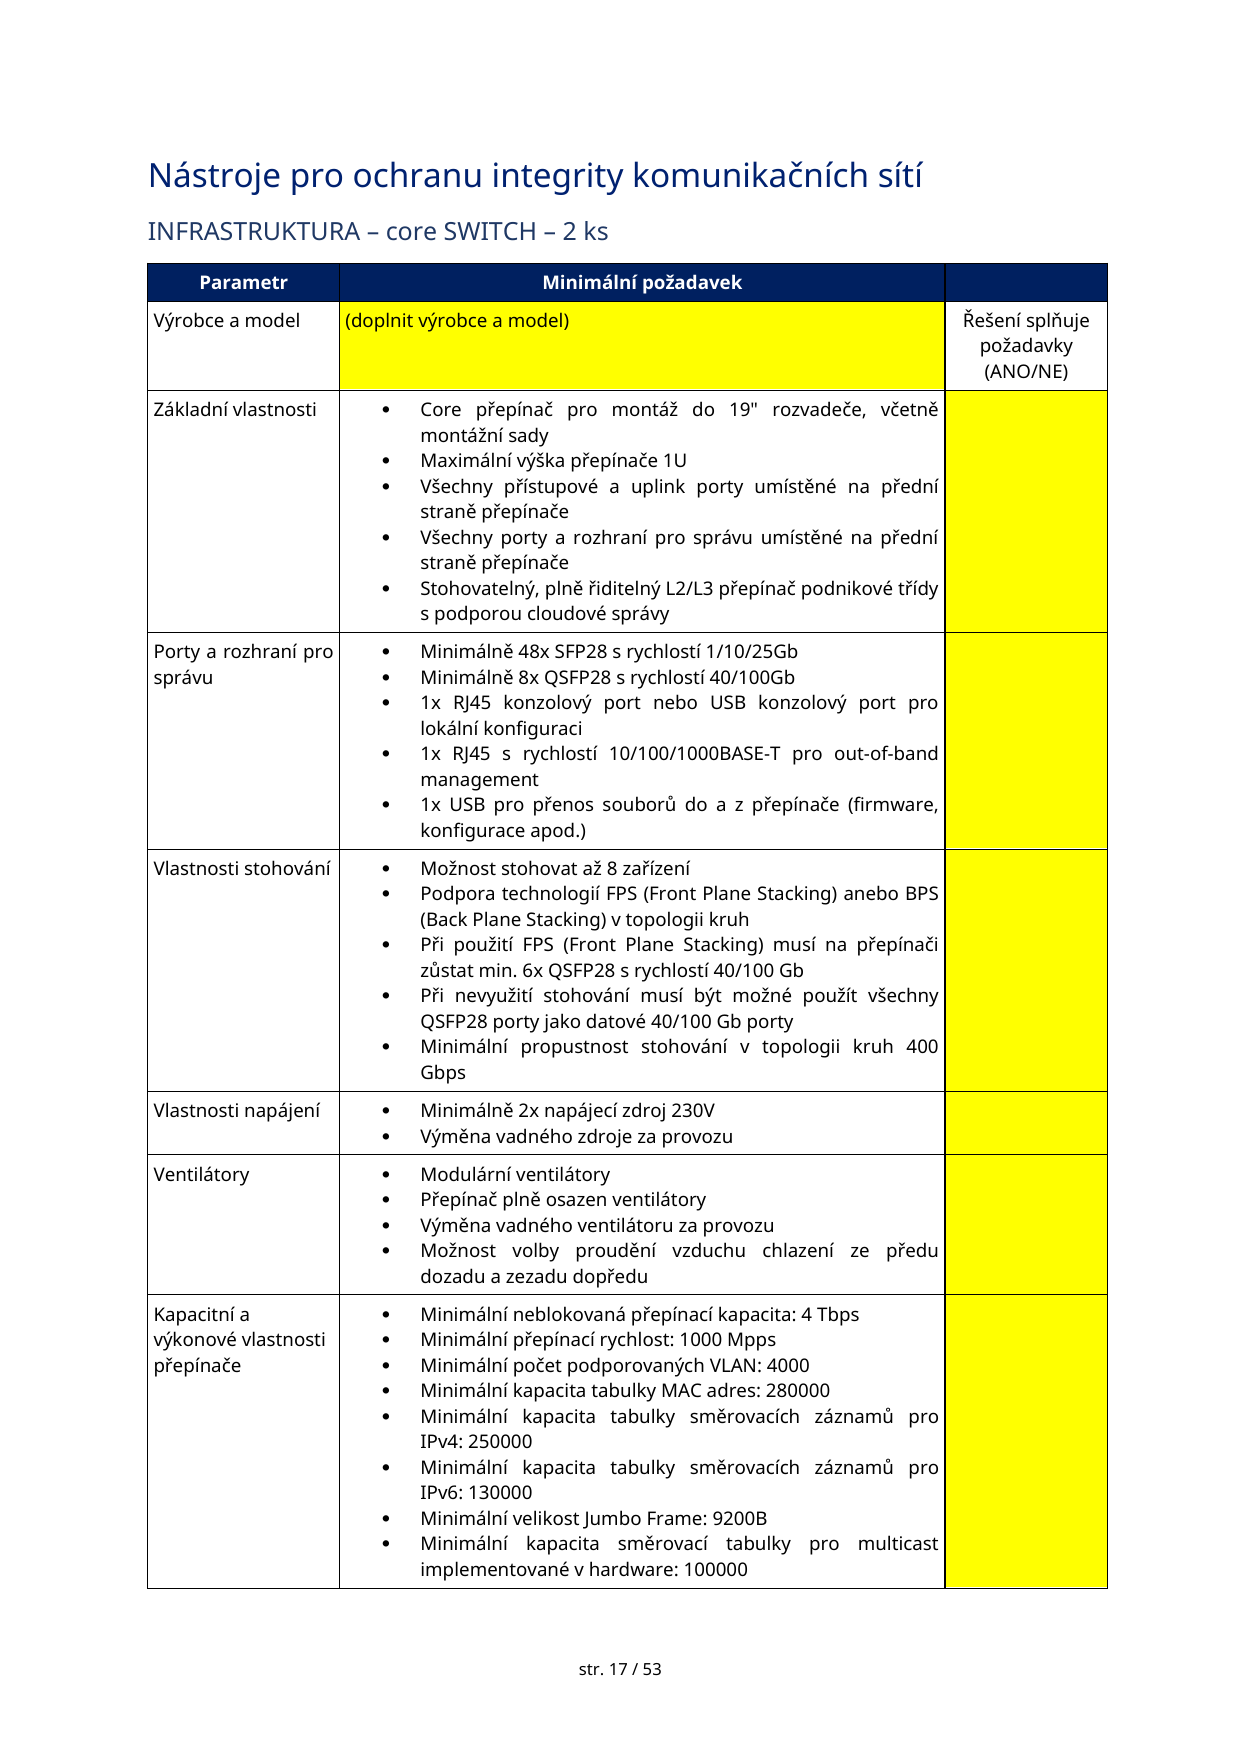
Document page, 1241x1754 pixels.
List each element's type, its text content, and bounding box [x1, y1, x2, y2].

table_cell Základní vlastnosti [148, 391, 339, 632]
table_header Parametr [148, 264, 339, 301]
table_cell Minimálně 48x SFP28 s rychlostí 1/10/25Gb Minimálně 8x QSFP28 s rychlostí 40/100Gb 1x RJ45 konzolový port nebo USB konzolový port pro lokální konfiguraci 1x RJ45 s rychlostí 10/100/1000BASE-T pro out-of-band management 1x USB pro přenos souborů do a z přepínače (firmware, konfigurace apod.) [340, 633, 944, 848]
table_cell [946, 1295, 1107, 1587]
table_cell Možnost stohovat až 8 zařízení Podpora technologií FPS (Front Plane Stacking) anebo BPS (Back Plane Stacking) v topologii kruh Při použití FPS (Front Plane Stacking) musí na přepínači zůstat min. 6x QSFP28 s rychlostí 40/100 Gb Při nevyužití stohování musí být možné použít všechny QSFP28 porty jako datové 40/100 Gb porty Minimální propustnost stohování v topologii kruh 400 Gbps [340, 850, 944, 1091]
table_cell Minimálně 2x napájecí zdroj 230V Výměna vadného zdroje za provozu [340, 1092, 944, 1154]
table_cell [946, 633, 1107, 848]
table_cell Vlastnosti stohování [148, 850, 339, 1091]
table_cell Vlastnosti napájení [148, 1092, 339, 1154]
table_header Minimální požadavek [340, 264, 944, 301]
subtitle Nástroje pro ochranu integrity komunikačních sítí [148, 152, 1093, 197]
table_cell [946, 850, 1107, 1091]
table_cell Výrobce a model [148, 302, 339, 389]
table_header [946, 264, 1107, 301]
table_cell (doplnit výrobce a model) [340, 302, 944, 389]
table_cell Minimální neblokovaná přepínací kapacita: 4 Tbps Minimální přepínací rychlost: 1000 Mpps Minimální počet podporovaných VLAN: 4000 Minimální kapacita tabulky MAC adres: 280000 Minimální kapacita tabulky směrovacích záznamů pro IPv4: 250000 Minimální kapacita tabulky směrovacích záznamů pro IPv6: 130000 Minimální velikost Jumbo Frame: 9200B Minimální kapacita směrovací tabulky pro multicast implementované v hardware: 100000 [340, 1295, 944, 1587]
table_cell Řešení splňuje požadavky (ANO/NE) [946, 302, 1107, 389]
text INFRASTRUKTURA – core SWITCH – 2 ks [148, 213, 1093, 247]
table_cell Ventilátory [148, 1155, 339, 1294]
table_cell Porty a rozhraní pro správu [148, 633, 339, 848]
table_cell Modulární ventilátory Přepínač plně osazen ventilátory Výměna vadného ventilátoru za provozu Možnost volby proudění vzduchu chlazení ze předu dozadu a zezadu dopředu [340, 1155, 944, 1294]
table_cell [946, 1155, 1107, 1294]
table_cell Kapacitní a výkonové vlastnosti přepínače [148, 1295, 339, 1587]
table_cell [946, 391, 1107, 632]
table_cell [946, 1092, 1107, 1154]
table_cell Core přepínač pro montáž do 19" rozvadeče, včetně montážní sady Maximální výška přepínače 1U Všechny přístupové a uplink porty umístěné na přední straně přepínače Všechny porty a rozhraní pro správu umístěné na přední straně přepínače Stohovatelný, plně řiditelný L2/L3 přepínač podnikové třídy s podporou cloudové správy [340, 391, 944, 632]
